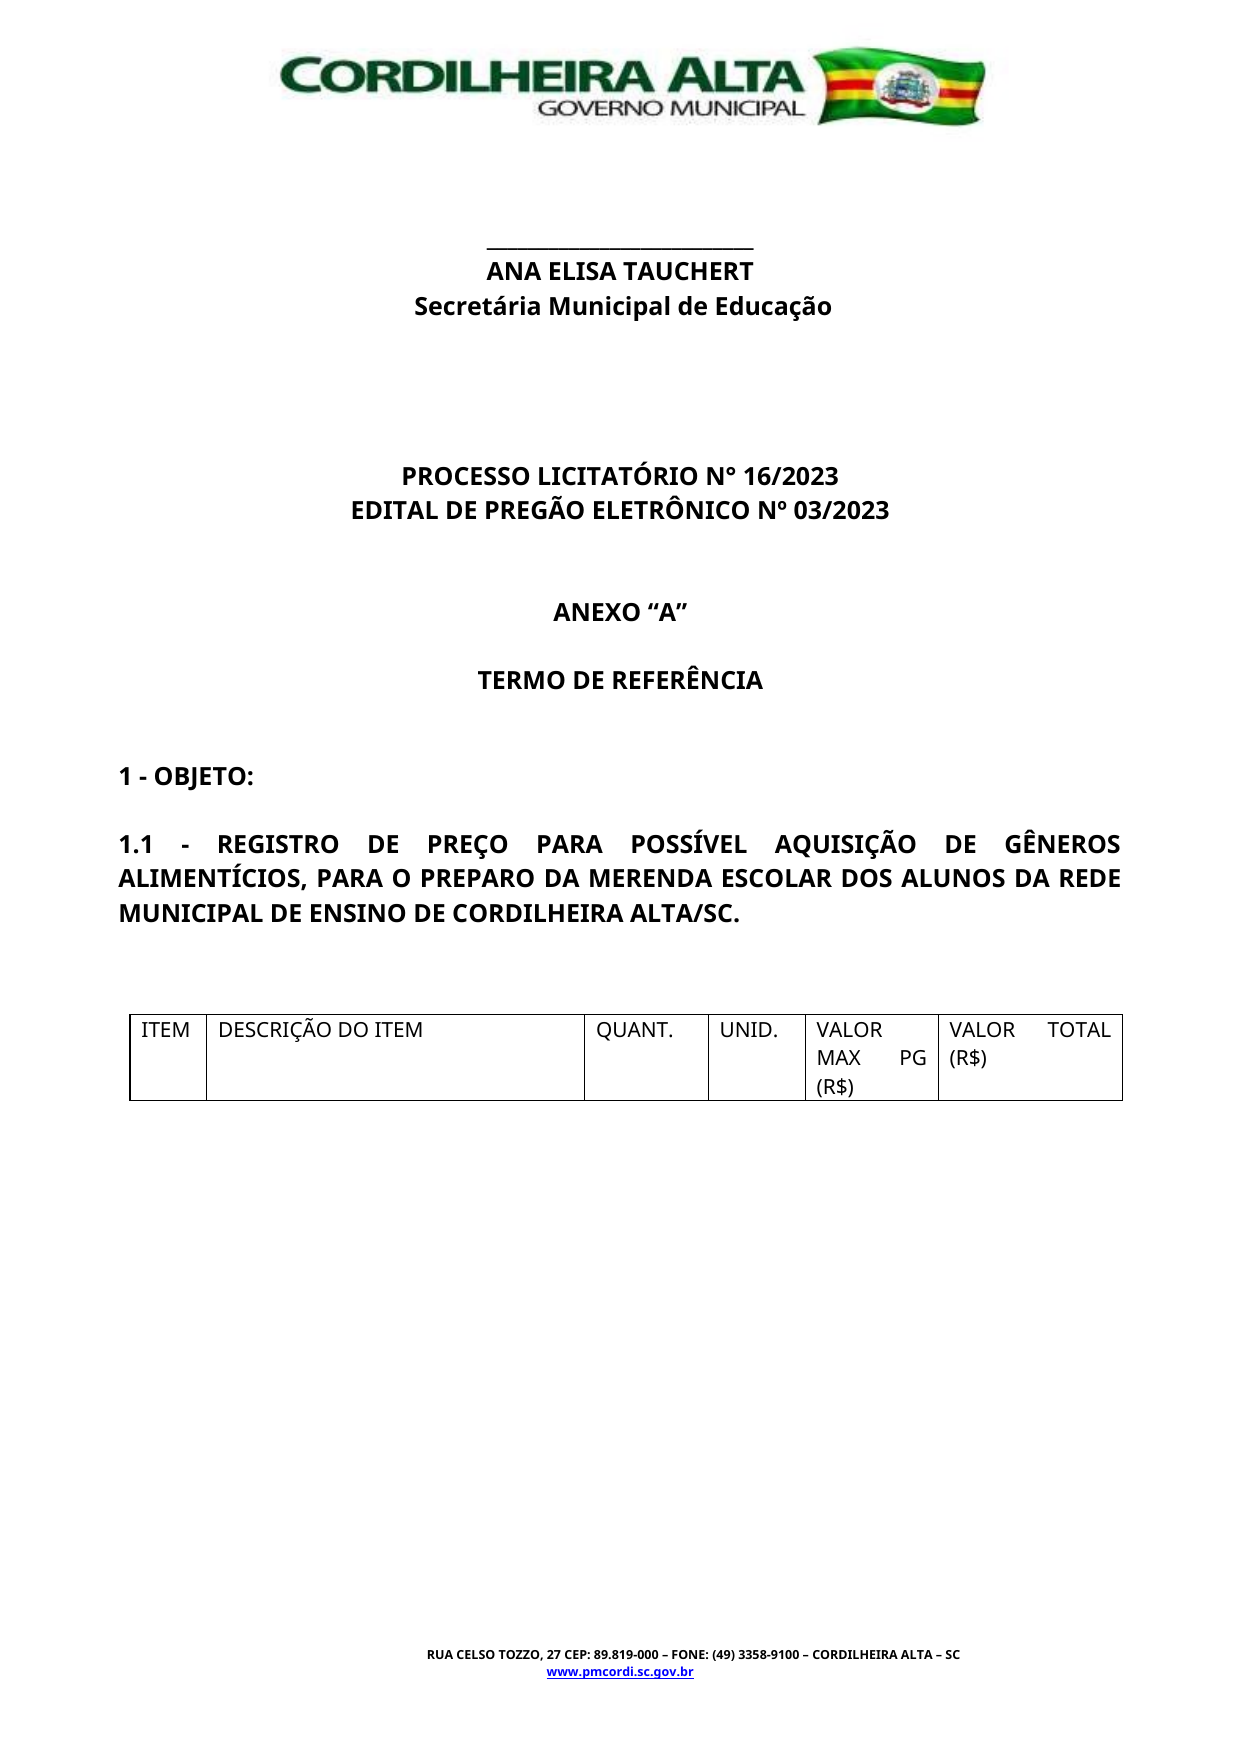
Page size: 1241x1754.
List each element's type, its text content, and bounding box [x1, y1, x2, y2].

table_header ITEM [131, 1015, 206, 1100]
text __________________________ [118, 220, 1122, 254]
table_header UNID. [709, 1015, 805, 1100]
table_header VALOR TOTAL (R$) [939, 1015, 1122, 1100]
text ANA ELISA TAUCHERT [118, 254, 1122, 288]
text ANEXO “A” [118, 595, 1122, 629]
text EDITAL DE PREGÃO ELETRÔNICO Nº 03/2023 [118, 492, 1122, 527]
table_header QUANT. [585, 1015, 708, 1100]
picture [257, 23, 1009, 151]
text 1 - OBJETO: [118, 759, 1122, 793]
table_header DESCRIÇÃO DO ITEM [207, 1015, 584, 1100]
table_header VALOR MAX PG (R$) [806, 1015, 938, 1100]
text TERMO DE REFERÊNCIA [118, 663, 1122, 697]
text Secretária Municipal de Educação [118, 288, 1122, 322]
text PROCESSO LICITATÓRIO N° 16/2023 [118, 458, 1122, 492]
text 1.1 - REGISTRO DE PREÇO PARA POSSÍVEL AQUISIÇÃO DE GÊNEROS ALIMENTÍCIOS, PARA O PREPARO DA MERENDA ESCOLAR DOS ALUNOS DA REDE MUNICIPAL DE ENSINO DE CORDILHEIRA ALTA/SC. [118, 827, 1122, 929]
